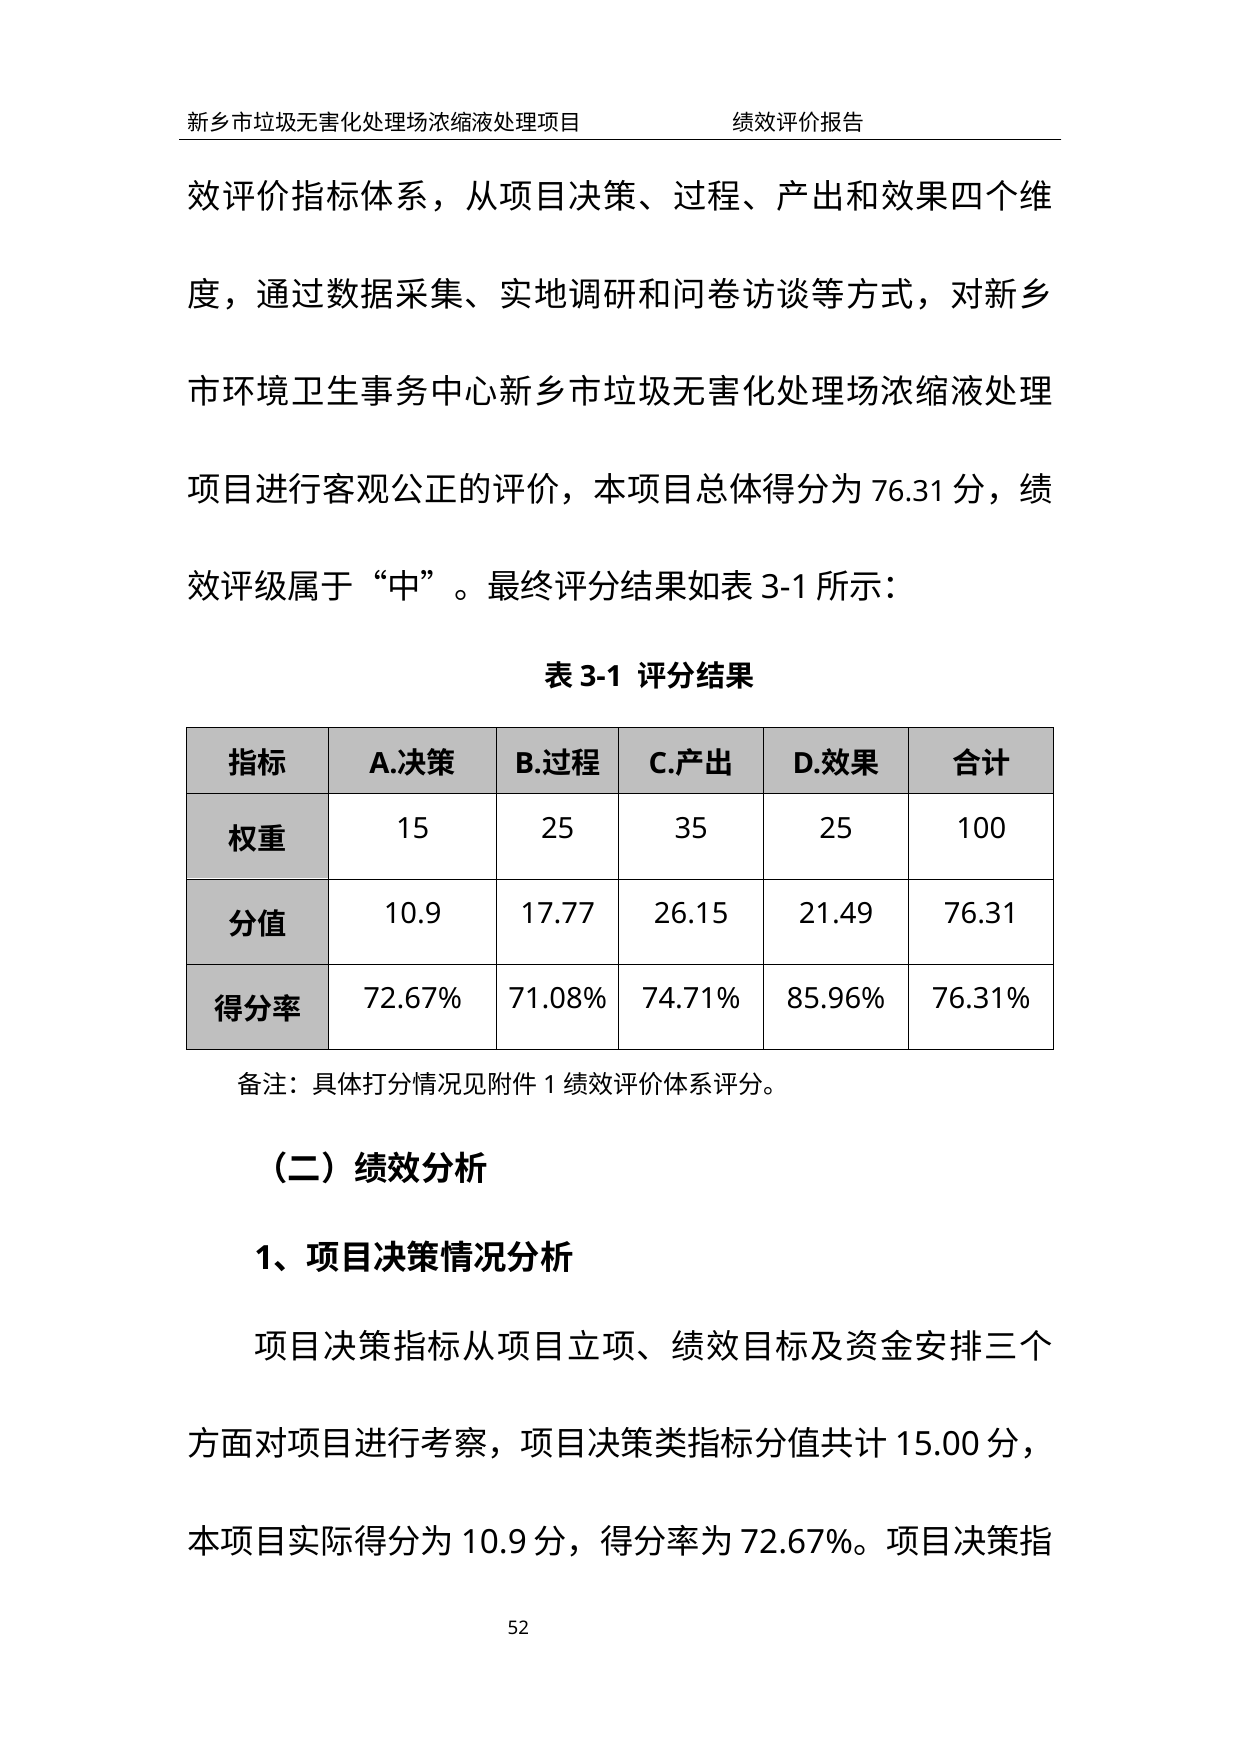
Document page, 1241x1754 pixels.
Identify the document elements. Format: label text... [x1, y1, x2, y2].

table_header A.决策 [329, 728, 496, 793]
table_cell 76.31% [909, 965, 1053, 1049]
table_header D.效果 [764, 728, 908, 793]
subtitle （二）绩效分析 [187, 1133, 1053, 1198]
table_cell 71.08% [497, 965, 618, 1049]
table_cell 25 [497, 794, 618, 878]
table_cell 分值 [187, 880, 328, 964]
text 表3-1 评分结果 [187, 641, 1053, 706]
table_cell 100 [909, 794, 1053, 878]
table_cell 10.9 [329, 880, 496, 964]
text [187, 1311, 1053, 1571]
table_header 合计 [909, 728, 1053, 793]
table_cell 17.77 [497, 880, 618, 964]
table_cell 26.15 [619, 880, 763, 964]
subtitle 1、项目决策情况分析 [187, 1222, 1053, 1287]
table_cell 25 [764, 794, 908, 878]
table_cell 15 [329, 794, 496, 878]
table_cell 74.71% [619, 965, 763, 1049]
table_cell 21.49 [764, 880, 908, 964]
table_cell 76.31 [909, 880, 1053, 964]
text 备注：具体打分情况见附件 1 绩效评价体系评分。 [187, 1050, 1053, 1115]
table_cell 35 [619, 794, 763, 878]
table_cell 权重 [187, 794, 328, 878]
table_header 指标 [187, 728, 328, 793]
table_cell 72.67% [329, 965, 496, 1049]
table_cell 85.96% [764, 965, 908, 1049]
table_cell 得分率 [187, 965, 328, 1049]
table_header C.产出 [619, 728, 763, 793]
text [187, 162, 1053, 617]
table_header B.过程 [497, 728, 618, 793]
